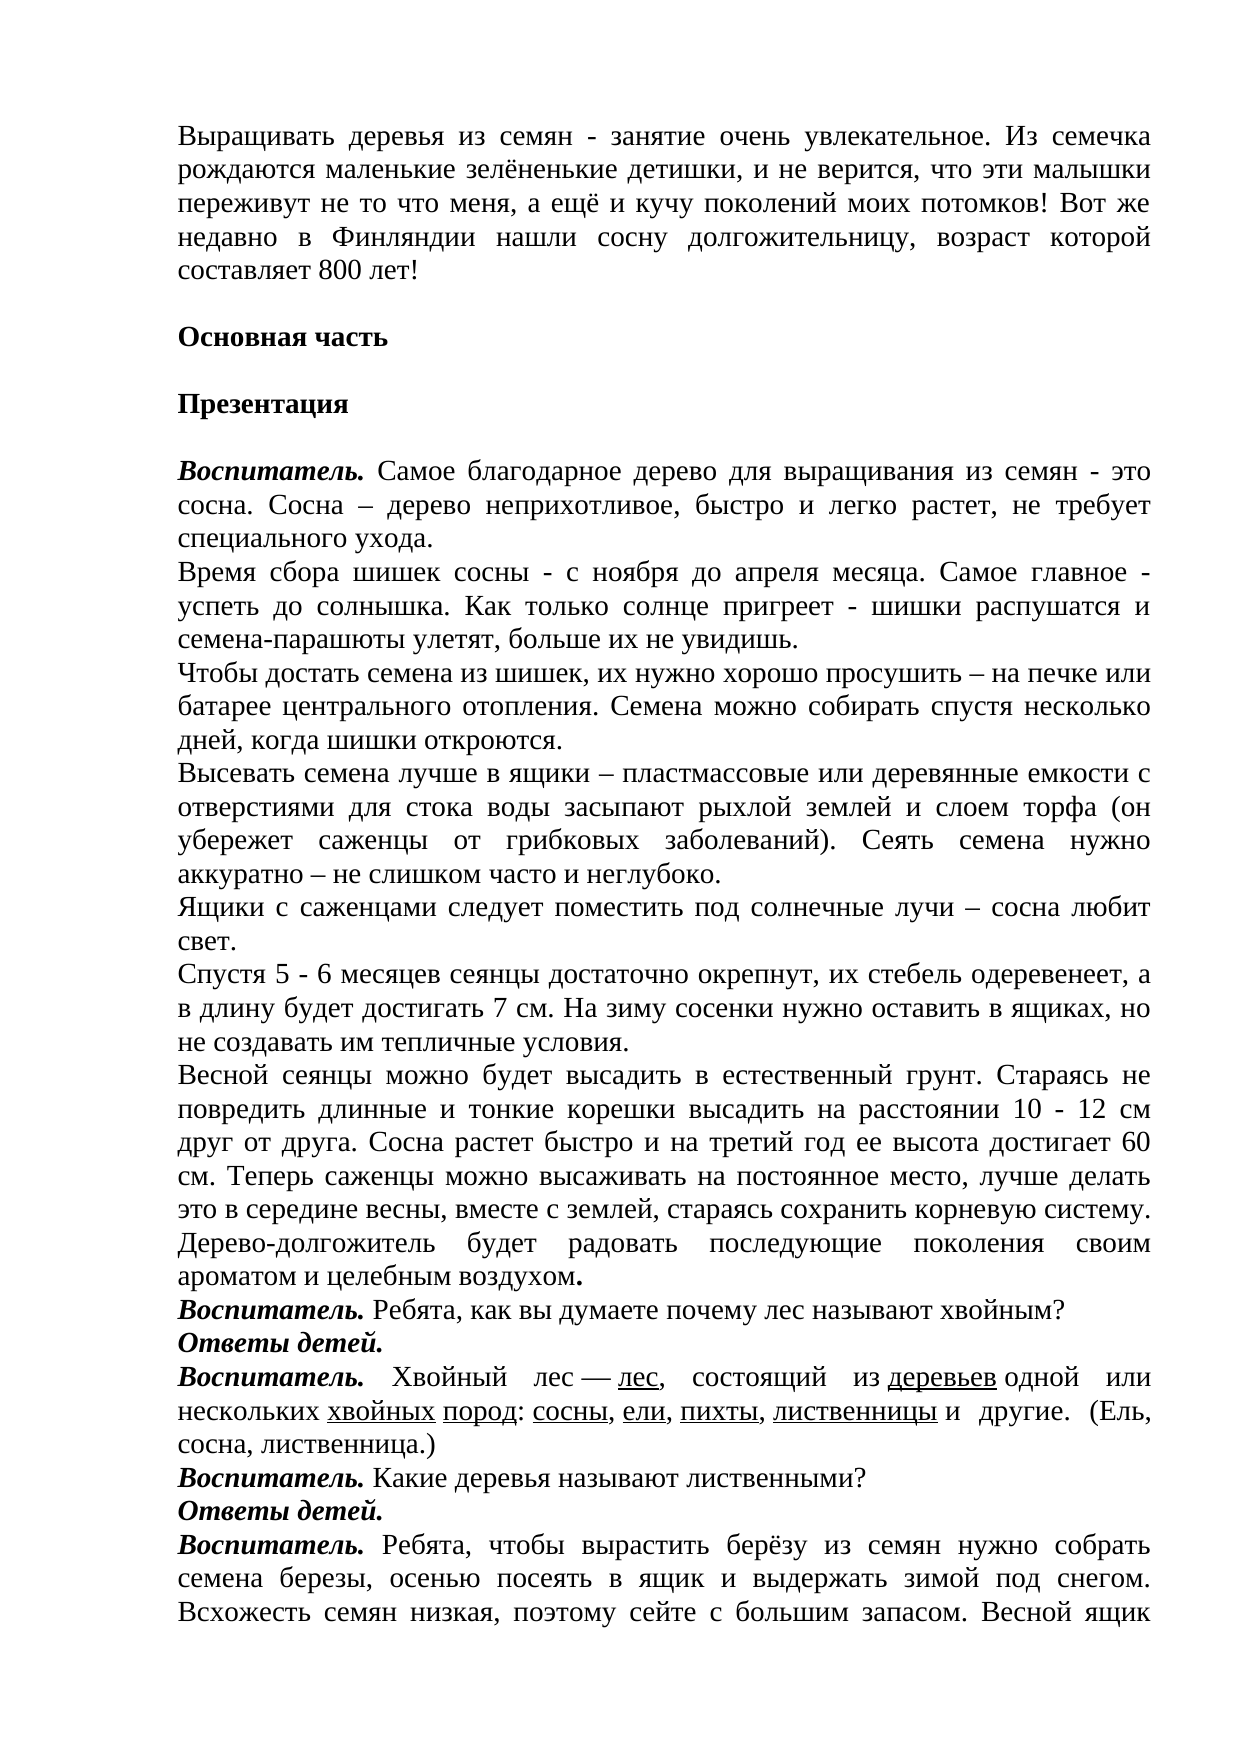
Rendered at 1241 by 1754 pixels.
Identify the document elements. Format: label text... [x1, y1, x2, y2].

text Чтобы достать семена из шишек, их нужно хорошо просушить – на печке или батарее центрального отопления. Семена можно собирать спустя несколько дней, когда шишки откроются. [177, 655, 1152, 755]
text Воспитатель. Какие деревья называют лиственными? [177, 1460, 1152, 1493]
text Время сбора шишек сосны - с ноября до апреля месяца. Самое главное - успеть до солнышка. Как только солнце пригреет - шишки распушатся и семена-парашюты улетят, больше их не увидишь. [177, 554, 1152, 655]
text Ящики с саженцами следует поместить под солнечные лучи – сосна любит свет. [177, 889, 1152, 957]
text Презентация [177, 386, 1152, 420]
text Весной сеянцы можно будет высадить в естественный грунт. Стараясь не повредить длинные и тонкие корешки высадить на расстоянии 10 - 12 см друг от друга. Сосна растет быстро и на третий год ее высота достигает 60 см. Теперь саженцы можно высаживать на постоянное место, лучше делать это в середине весны, вместе с землей, стараясь сохранить корневую систему. Дерево-долгожитель будет радовать последующие поколения своим ароматом и целебным воздухом. [177, 1057, 1152, 1292]
text Выращивать деревья из семян - занятие очень увлекательное. Из семечка рождаются маленькие зелёненькие детишки, и не верится, что эти малышки переживут не то что меня, а ещё и кучу поколений моих потомков! Вот же недавно в Финляндии нашли сосну долгожительницу, возраст которой составляет 800 лет! [177, 118, 1152, 286]
text Воспитатель. Ребята, как вы думаете почему лес называют хвойным? [177, 1292, 1152, 1326]
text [177, 1527, 1152, 1627]
text Ответы детей. [177, 1326, 1152, 1359]
text Высевать семена лучше в ящики – пластмассовые или деревянные емкости с отверстиями для стока воды засыпают рыхлой землей и слоем торфа (он убережет саженцы от грибковых заболеваний). Сеять семена нужно аккуратно – не слишком часто и неглубоко. [177, 755, 1152, 889]
text Основная часть [177, 319, 1152, 353]
text Ответы детей. [177, 1493, 1152, 1527]
text Воспитатель. Хвойный лес — лес, состоящий из деревьев одной или нескольких хвойных пород: сосны, ели, пихты, лиственницы и другие. (Ель, сосна, лиственница.) [177, 1359, 1152, 1460]
text Воспитатель. Самое благодарное дерево для выращивания из семян - это сосна. Сосна – дерево неприхотливое, быстро и легко растет, не требует специального ухода. [177, 453, 1152, 554]
text Спустя 5 - 6 месяцев сеянцы достаточно окрепнут, их стебель одеревенеет, а в длину будет достигать 7 см. На зиму сосенки нужно оставить в ящиках, но не создавать им тепличные условия. [177, 957, 1152, 1057]
